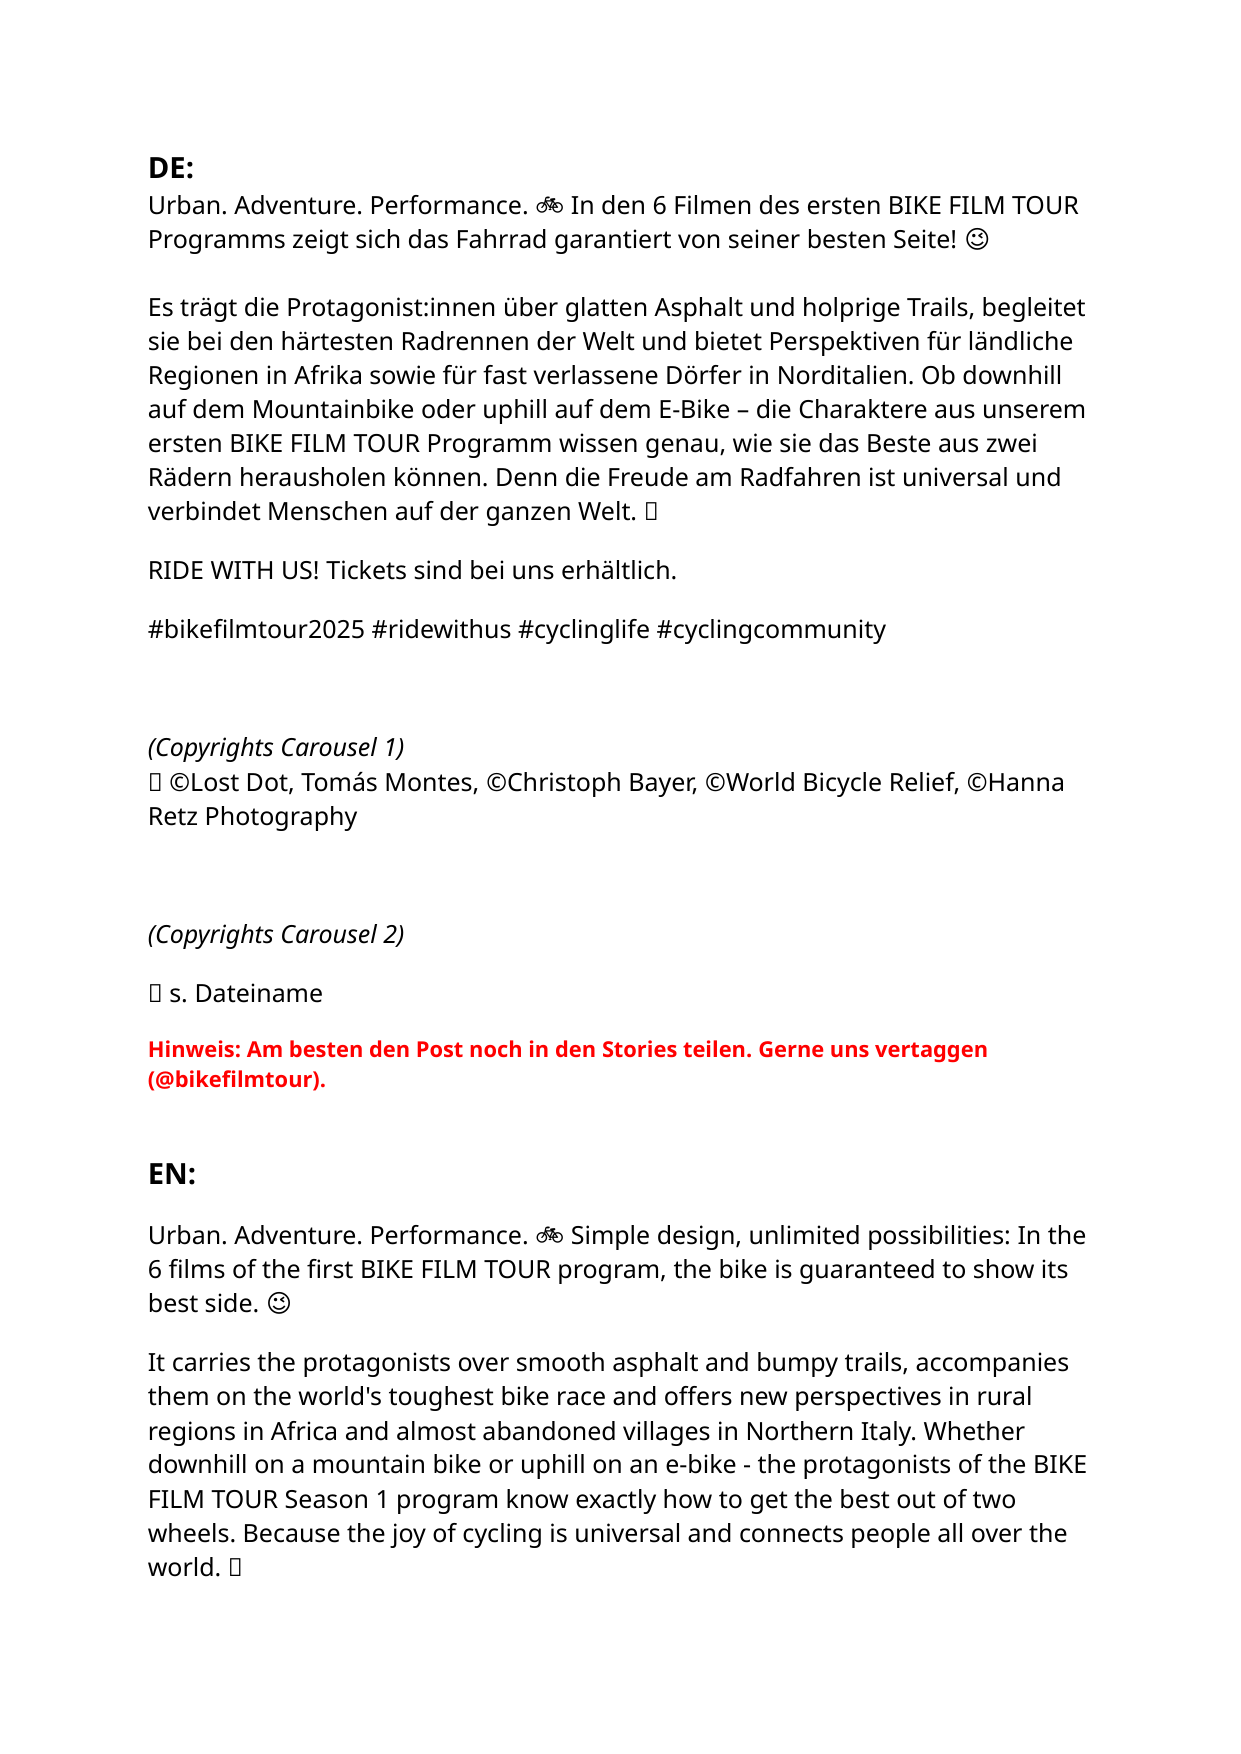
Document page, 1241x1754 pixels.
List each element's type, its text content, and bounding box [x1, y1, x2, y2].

text EN: [148, 1153, 1093, 1193]
text (Copyrights Carousel 2) [148, 916, 1093, 950]
text 📸 s. Dateiname [148, 975, 1093, 1009]
text (Copyrights Carousel 1) 📸 ©Lost Dot, Tomás Montes, ©Christoph Bayer, ©World Bicycle Relief, ©Hanna Retz Photography [148, 730, 1093, 832]
text Urban. Adventure. Performance. In den 6 Filmen des ersten BIKE FILM TOUR Programms zeigt sich das Fahrrad garantiert von seiner besten Seite! [148, 187, 1093, 255]
text It carries the protagonists over smooth asphalt and bumpy trails, accompanies them on the world's toughest bike race and offers new perspectives in rural regions in Africa and almost abandoned villages in Northern Italy. Whether downhill on a mountain bike or uphill on an e-bike - the protagonists of the BIKE FILM TOUR Season 1 program know exactly how to get the best out of two wheels. Because the joy of cycling is universal and connects people all over the world. 🧡 [148, 1345, 1093, 1583]
text DE: [148, 148, 1093, 187]
text Urban. Adventure. Performance. Simple design, unlimited possibilities: In the 6 films of the first BIKE FILM TOUR program, the bike is guaranteed to show its best side. 😉 [148, 1218, 1093, 1320]
text #bikefilmtour2025 #ridewithus #cyclinglife #cyclingcommunity [148, 612, 1093, 646]
text RIDE WITH US! Tickets sind bei uns erhältlich. [148, 553, 1093, 587]
text Es trägt die Protagonist:innen über glatten Asphalt und holprige Trails, begleitet sie bei den härtesten Radrennen der Welt und bietet Perspektiven für ländliche Regionen in Afrika sowie für fast verlassene Dörfer in Norditalien. Ob downhill auf dem Mountainbike oder uphill auf dem E-Bike – die Charaktere aus unserem ersten BIKE FILM TOUR Programm wissen genau, wie sie das Beste aus zwei Rädern herausholen können. Denn die Freude am Radfahren ist universal und verbindet Menschen auf der ganzen Welt. 🧡 [148, 289, 1093, 528]
text Hinweis: Am besten den Post noch in den Stories teilen. Gerne uns vertaggen (@bikefilmtour). [148, 1034, 1093, 1094]
